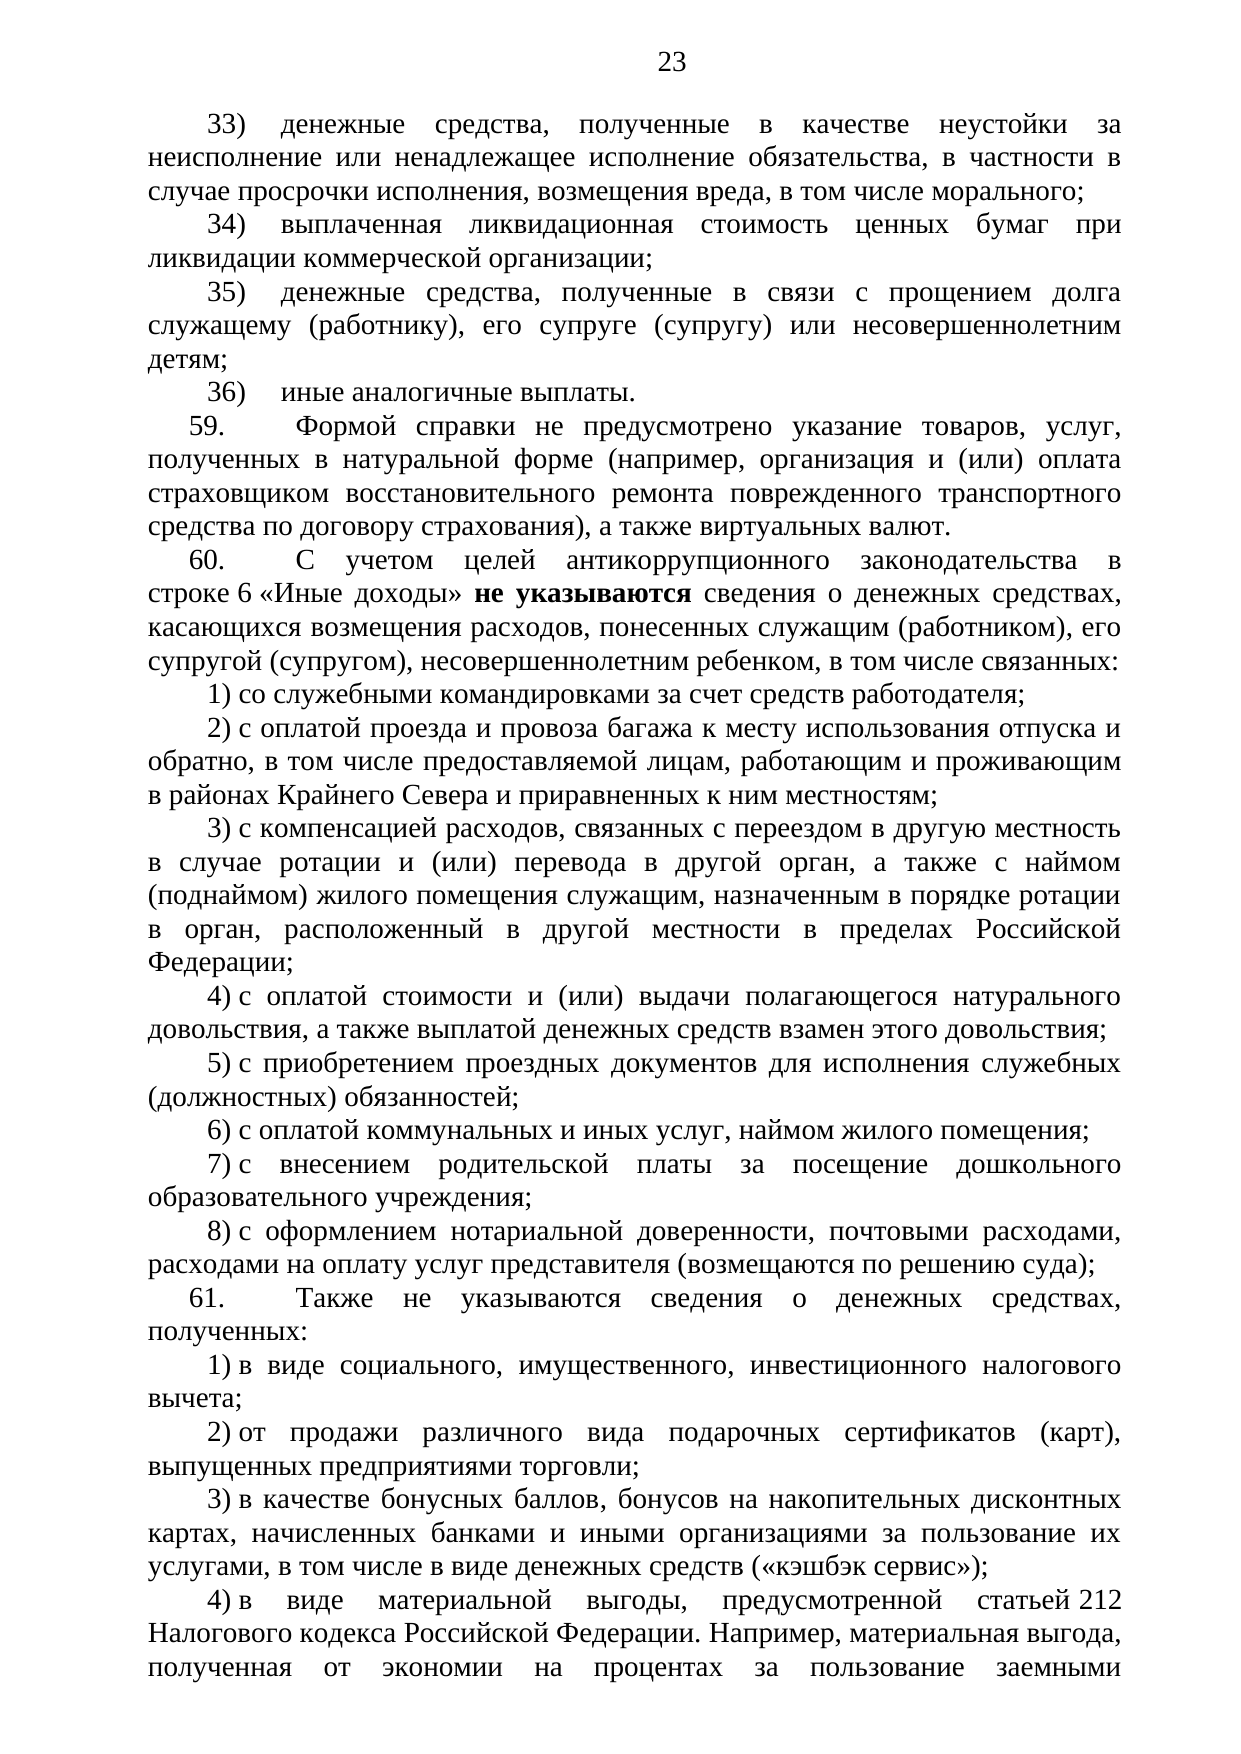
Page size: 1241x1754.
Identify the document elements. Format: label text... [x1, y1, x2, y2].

list иные аналогичные выплаты. [148, 374, 1122, 408]
list денежные средства, полученные в связи с прощением долга служащему (работнику), его супруге (супругу) или несовершеннолетним детям; [148, 274, 1122, 374]
list выплаченная ликвидационная стоимость ценных бумаг при ликвидации коммерческой организации; [148, 207, 1122, 274]
text 4) с оплатой стоимости и (или) выдачи полагающегося натурального довольствия, а также выплатой денежных средств взамен этого довольствия; [148, 978, 1122, 1045]
list Также не указываются сведения о денежных средствах, полученных: [148, 1280, 1122, 1347]
list Формой справки не предусмотрено указание товаров, услуг, полученных в натуральной форме (например, организация и (или) оплата страховщиком восстановительного ремонта поврежденного транспортного средства по договору страхования), а также виртуальных валют. [148, 408, 1122, 542]
text 1) в виде социального, имущественного, инвестиционного налогового вычета; [148, 1347, 1122, 1414]
text 5) с приобретением проездных документов для исполнения служебных (должностных) обязанностей; [148, 1045, 1122, 1112]
text 2) от продажи различного вида подарочных сертификатов (карт), выпущенных предприятиями торговли; [148, 1414, 1122, 1481]
text 7) с внесением родительской платы за посещение дошкольного образовательного учреждения; [148, 1146, 1122, 1213]
text 3) в качестве бонусных баллов, бонусов на накопительных дисконтных картах, начисленных банками и иными организациями за пользование их услугами, в том числе в виде денежных средств («кэшбэк сервис»); [148, 1481, 1122, 1582]
list денежные средства, полученные в качестве неустойки за неисполнение или ненадлежащее исполнение обязательства, в частности в случае просрочки исполнения, возмещения вреда, в том числе морального; [148, 106, 1122, 207]
text 1) со служебными командировками за счет средств работодателя; [148, 676, 1122, 710]
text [148, 1582, 1122, 1682]
text 8) с оформлением нотариальной доверенности, почтовыми расходами, расходами на оплату услуг представителя (возмещаются по решению суда); [148, 1213, 1122, 1280]
text 3) с компенсацией расходов, связанных с переездом в другую местность в случае ротации и (или) перевода в другой орган, а также с наймом (поднаймом) жилого помещения служащим, назначенным в порядке ротации в орган, расположенный в другой местности в пределах Российской Федерации; [148, 810, 1122, 978]
text 2) с оплатой проезда и провоза багажа к месту использования отпуска и обратно, в том числе предоставляемой лицам, работающим и проживающим в районах Крайнего Севера и приравненных к ним местностям; [148, 710, 1122, 810]
list С учетом целей антикоррупционного законодательства в строке 6 «Иные доходы» не указываются сведения о денежных средствах, касающихся возмещения расходов, понесенных служащим (работником), его супругой (супругом), несовершеннолетним ребенком, в том числе связанных: [148, 542, 1122, 676]
text 6) с оплатой коммунальных и иных услуг, наймом жилого помещения; [148, 1112, 1122, 1146]
